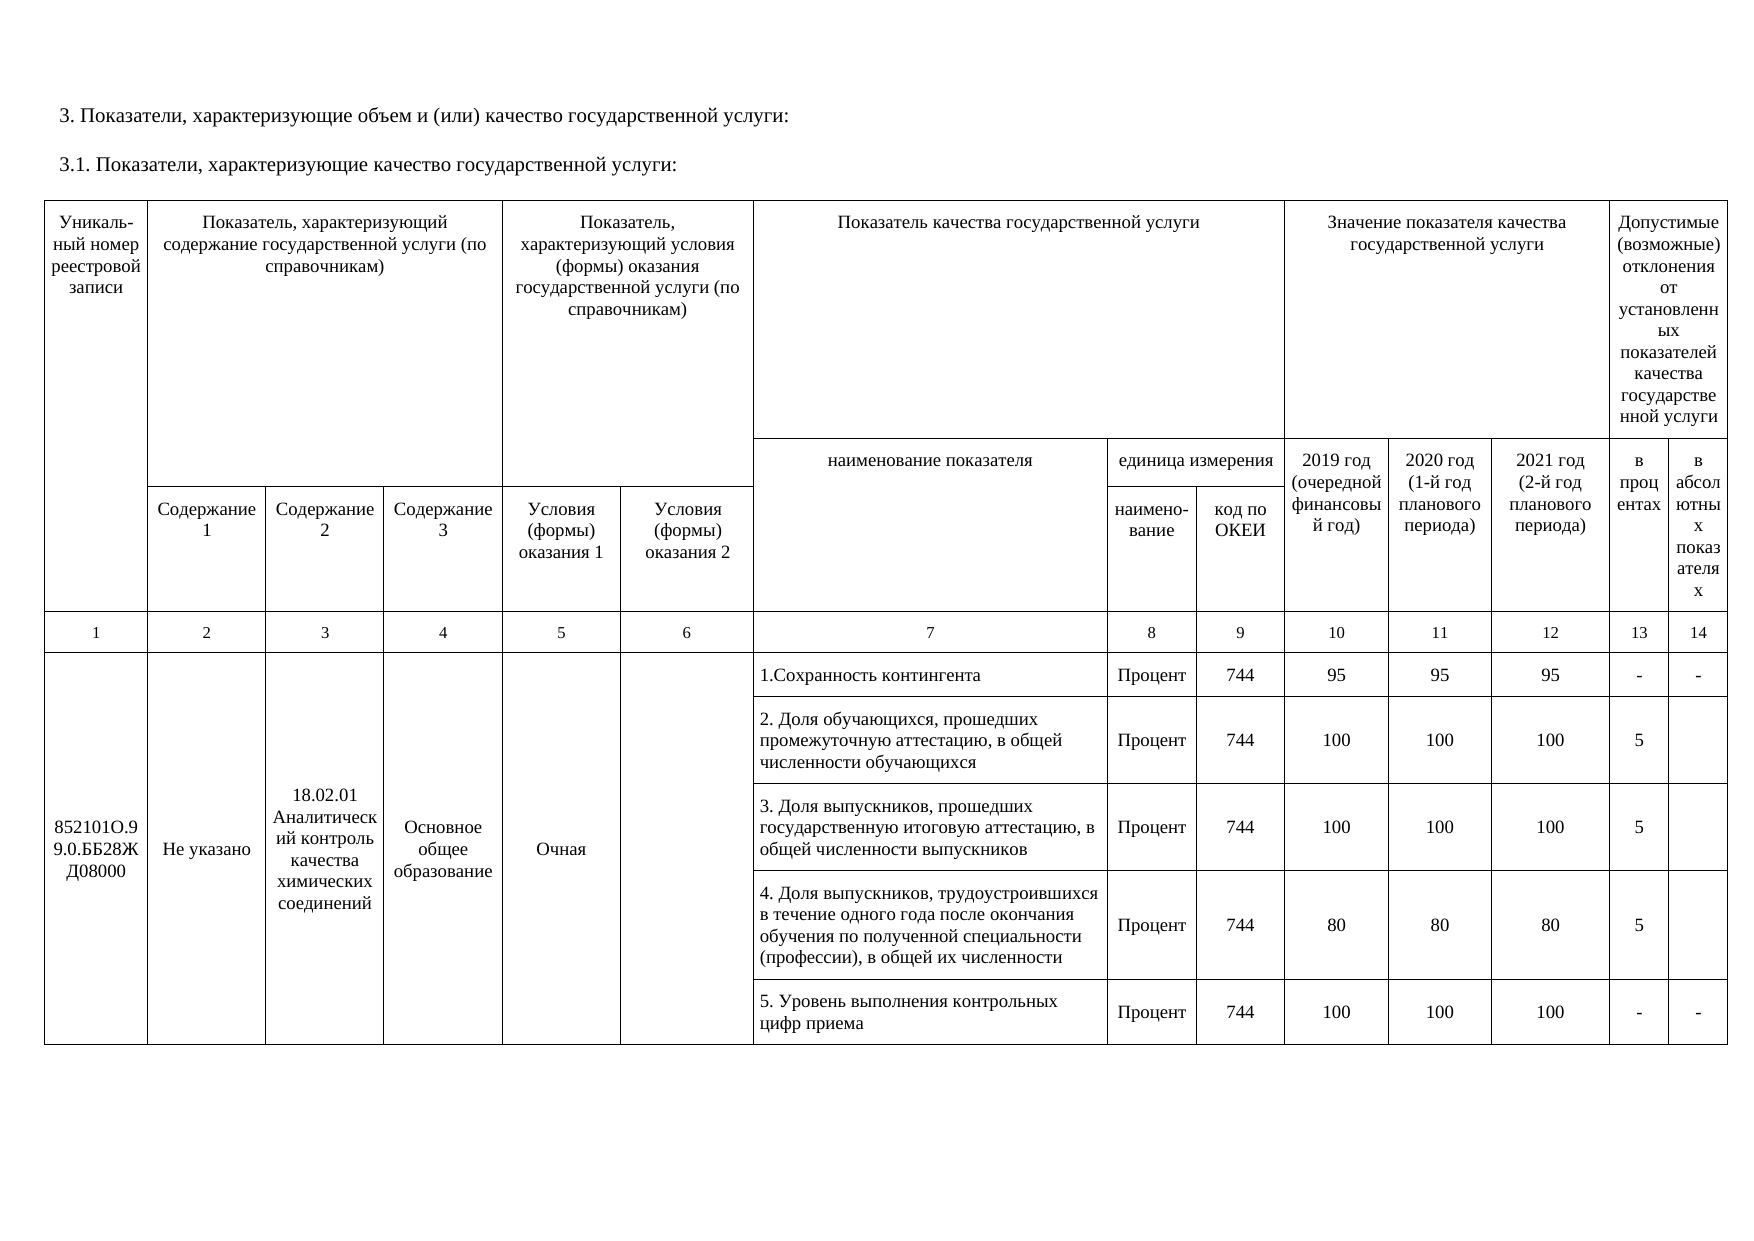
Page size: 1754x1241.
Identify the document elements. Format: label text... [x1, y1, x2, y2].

table_cell Процент [1108, 653, 1196, 696]
table_cell Процент [1108, 697, 1196, 783]
table_cell Условия (формы) оказания 2 [621, 487, 753, 611]
table_cell 95 [1492, 653, 1609, 696]
text 3. Показатели, характеризующие объем и (или) качество государственной услуги: [59, 103, 1695, 127]
table_cell [1669, 697, 1727, 783]
table_cell 100 [1389, 697, 1491, 783]
table_cell Условия (формы) оказания 1 [503, 487, 620, 611]
table_cell 2 [148, 612, 265, 652]
table_cell 100 [1492, 980, 1609, 1044]
table_cell 80 [1389, 871, 1491, 979]
table_cell 1 [45, 612, 147, 652]
table_header Значение показателя качества государственной услуги [1285, 201, 1609, 438]
table_header Уникаль-ный номер реестровой записи [45, 201, 147, 611]
table_cell - [1669, 980, 1727, 1044]
table_cell 3. Доля выпускников, прошедших государственную итоговую аттестацию, в общей численности выпускников [754, 784, 1107, 870]
table_cell 5 [1610, 697, 1668, 783]
table_cell 2019 год (очередной финансовый год) [1285, 439, 1388, 611]
table_cell - [1669, 653, 1727, 696]
table_cell 14 [1669, 612, 1727, 652]
table_cell [1669, 871, 1727, 979]
table_cell 5 [1610, 871, 1668, 979]
table_cell 100 [1492, 697, 1609, 783]
table_cell - [1610, 653, 1668, 696]
table_cell [1669, 784, 1727, 870]
table_cell 11 [1389, 612, 1491, 652]
text 3.1. Показатели, характеризующие качество государственной услуги: [59, 152, 1695, 176]
table_cell Содержание 2 [266, 487, 383, 611]
table_cell 100 [1285, 697, 1388, 783]
table_header Показатель качества государственной услуги [754, 201, 1284, 438]
table_cell код по ОКЕИ [1197, 487, 1284, 611]
table_header Показатель, характеризующий условия (формы) оказания государственной услуги (по справочникам) [503, 201, 753, 486]
table_cell 5. Уровень выполнения контрольных цифр приема [754, 980, 1107, 1044]
table_cell [621, 653, 753, 1044]
table_cell Процент [1108, 784, 1196, 870]
table_cell 80 [1285, 871, 1388, 979]
table_cell 5 [1610, 784, 1668, 870]
table_cell 2. Доля обучающихся, прошедших промежуточную аттестацию, в общей численности обучающихся [754, 697, 1107, 783]
table_cell 6 [621, 612, 753, 652]
table_cell 100 [1285, 784, 1388, 870]
table_cell наимено- вание [1108, 487, 1196, 611]
table_cell 8 [1108, 612, 1196, 652]
table_cell 9 [1197, 612, 1284, 652]
table_header Допустимые (возможные) отклонения от установленных показателей качества государственной услуги [1610, 201, 1727, 438]
table_cell единица измерения [1108, 439, 1284, 486]
table_cell Содержание 3 [384, 487, 502, 611]
table_cell 2020 год (1-й год планового периода) [1389, 439, 1491, 611]
table_cell 744 [1197, 697, 1284, 783]
table_cell 13 [1610, 612, 1668, 652]
table_cell 4 [384, 612, 502, 652]
table_cell 744 [1197, 980, 1284, 1044]
table_cell в процентах [1610, 439, 1668, 611]
table_cell Основное общее образование [384, 653, 502, 1044]
table_cell 100 [1389, 784, 1491, 870]
table_cell наименование показателя [754, 439, 1107, 611]
table_cell 744 [1197, 784, 1284, 870]
table_cell 80 [1492, 871, 1609, 979]
table_cell Процент [1108, 980, 1196, 1044]
table_cell 7 [754, 612, 1107, 652]
table_cell 95 [1389, 653, 1491, 696]
table_cell 744 [1197, 653, 1284, 696]
table_cell в абсолютных показателях [1669, 439, 1727, 611]
table_header Показатель, характеризующий содержание государственной услуги (по справочникам) [148, 201, 502, 486]
table_cell 3 [266, 612, 383, 652]
table_cell 852101О.99.0.ББ28ЖД08000 [45, 653, 147, 1044]
table_cell 95 [1285, 653, 1388, 696]
table_cell 10 [1285, 612, 1388, 652]
table_cell 5 [503, 612, 620, 652]
table_cell Процент [1108, 871, 1196, 979]
table_cell Не указано [148, 653, 265, 1044]
table_cell Содержание1 [148, 487, 265, 611]
table_cell 12 [1492, 612, 1609, 652]
table_cell 744 [1197, 871, 1284, 979]
table_cell 1.Сохранность контингента [754, 653, 1107, 696]
table_cell Очная [503, 653, 620, 1044]
table_cell 100 [1285, 980, 1388, 1044]
table_cell 18.02.01 Аналитический контроль качества химических соединений [266, 653, 383, 1044]
table_cell - [1610, 980, 1668, 1044]
table_cell 4. Доля выпускников, трудоустроившихся в течение одного года после окончания обучения по полученной специальности (профессии), в общей их численности [754, 871, 1107, 979]
table_cell 100 [1389, 980, 1491, 1044]
table_cell 2021 год (2-й год планового периода) [1492, 439, 1609, 611]
table_cell 100 [1492, 784, 1609, 870]
